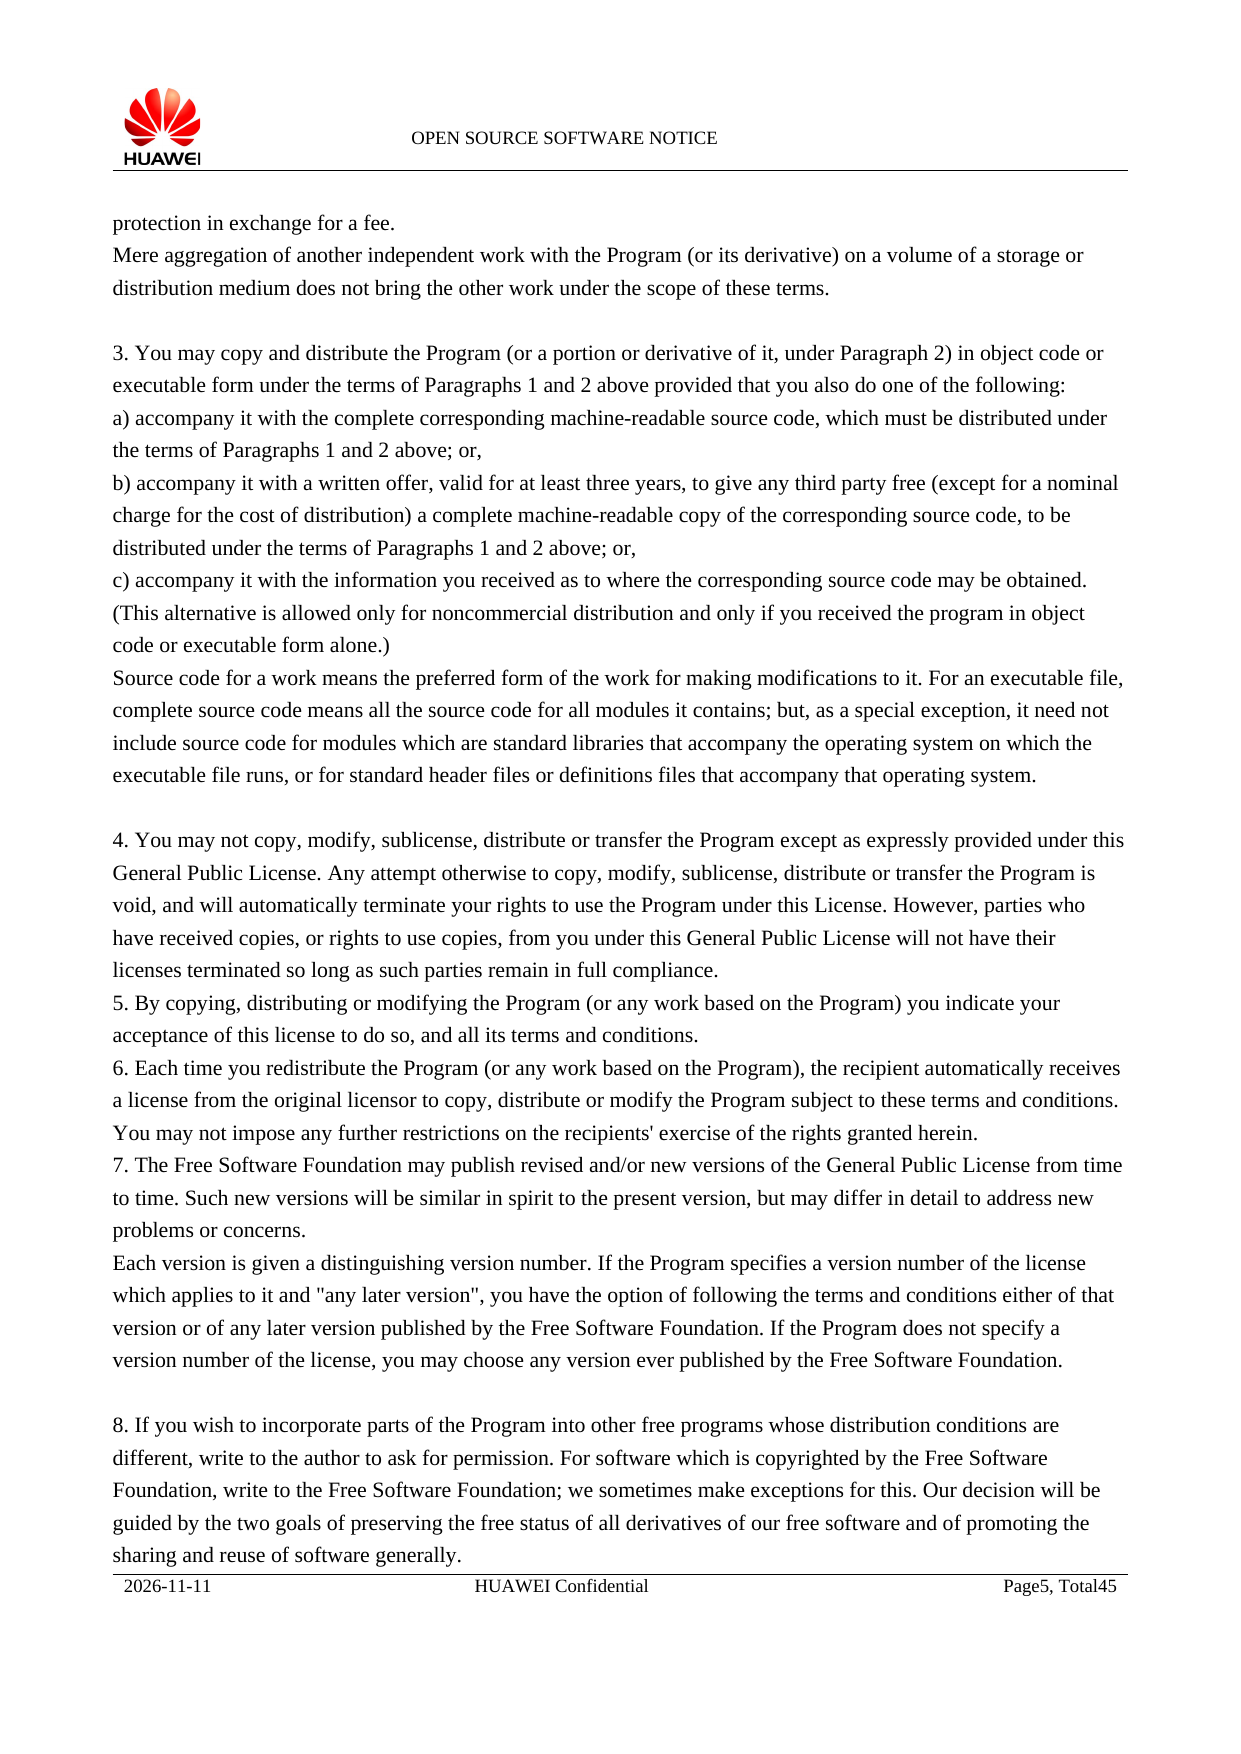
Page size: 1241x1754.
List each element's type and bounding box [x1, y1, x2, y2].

picture [124, 88, 201, 165]
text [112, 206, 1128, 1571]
